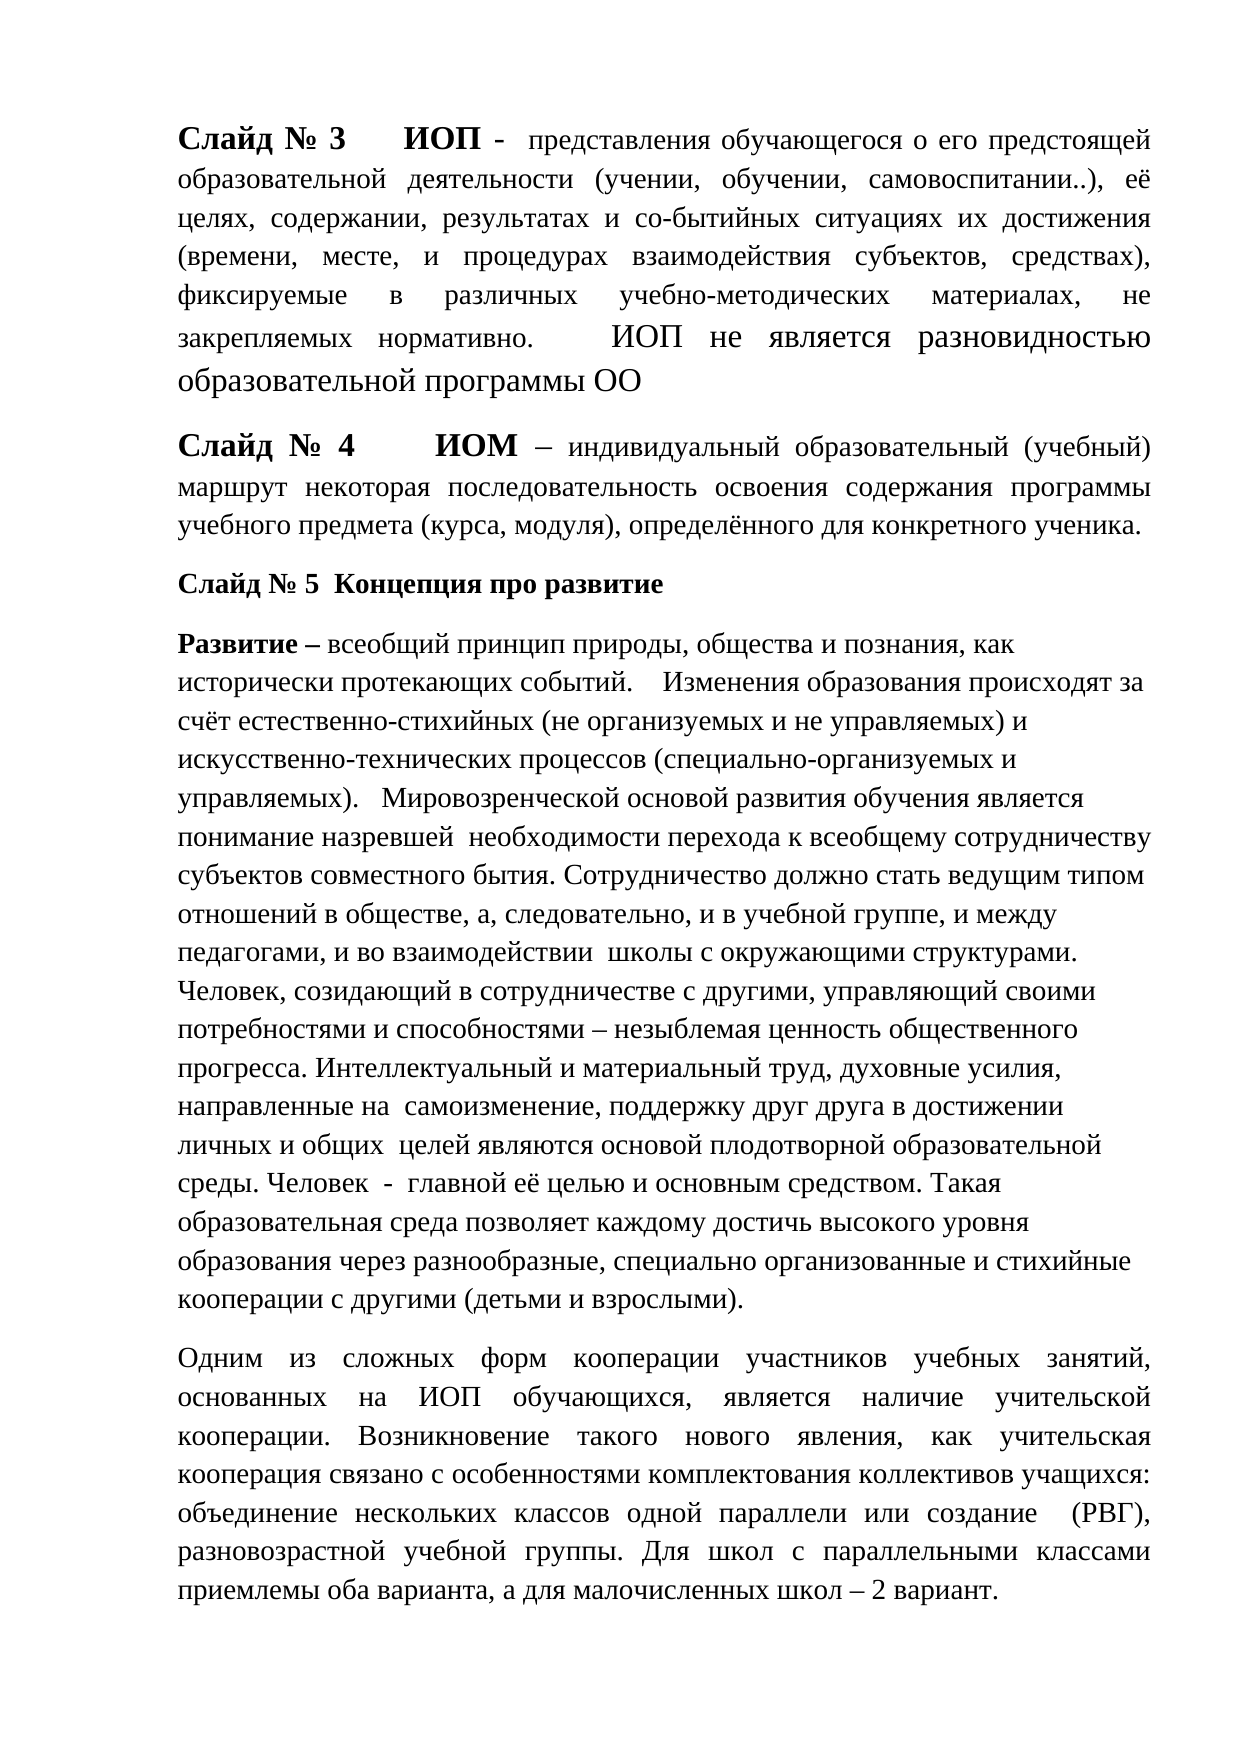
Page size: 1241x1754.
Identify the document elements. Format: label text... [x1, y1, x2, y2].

text Слайд № 4 ИОМ – индивидуальный образовательный (учебный) маршрут некоторая последовательность освоения содержания программы учебного предмета (курса, модуля), определённого для конкретного ученика. [177, 425, 1152, 541]
text Одним из сложных форм кооперации участников учебных занятий, основанных на ИОП обучающихся, является наличие учительской кооперации. Возникновение такого нового явления, как учительская кооперация связано с особенностями комплектования коллективов учащихся: объединение нескольких классов одной параллели или создание (РВГ), разновозрастной учебной группы. Для школ с параллельными классами приемлемы оба варианта, а для малочисленных школ – 2 вариант. [177, 1341, 1152, 1605]
text Слайд № 5 Концепция про развитие [177, 567, 1152, 600]
text Развитие – всеобщий принцип природы, общества и познания, как исторически протекающих событий. Изменения образования происходят за счёт естественно-стихийных (не организуемых и не управляемых) и искусственно-технических процессов (специально-организуемых и управляемых). Мировозренческой основой развития обучения является понимание назревшей необходимости перехода к всеобщему сотрудничеству субъектов совместного бытия. Сотрудничество должно стать ведущим типом отношений в обществе, а, следовательно, и в учебной группе, и между педагогами, и во взаимодействии школы с окружающими структурами. Человек, созидающий в сотрудничестве с другими, управляющий своими потребностями и способностями – незыблемая ценность общественного прогресса. Интеллектуальный и материальный труд, духовные усилия, направленные на самоизменение, поддержку друг друга в достижении личных и общих целей являются основой плодотворной образовательной среды. Человек - главной её целью и основным средством. Такая образовательная среда позволяет каждому достичь высокого уровня образования через разнообразные, специально организованные и стихийные кооперации с другими (детьми и взрослыми). [177, 626, 1152, 1315]
text Слайд № 3 ИОП - представления обучающегося о его предстоящей образовательной деятельности (учении, обучении, самовоспитании..), её целях, содержании, результатах и со-бытийных ситуациях их достижения (времени, месте, и процедурах взаимодействия субъектов, средствах), фиксируемые в различных учебно-методических материалах, не закрепляемых нормативно. ИОП не является разновидностью образовательной программы ОО [177, 118, 1152, 399]
